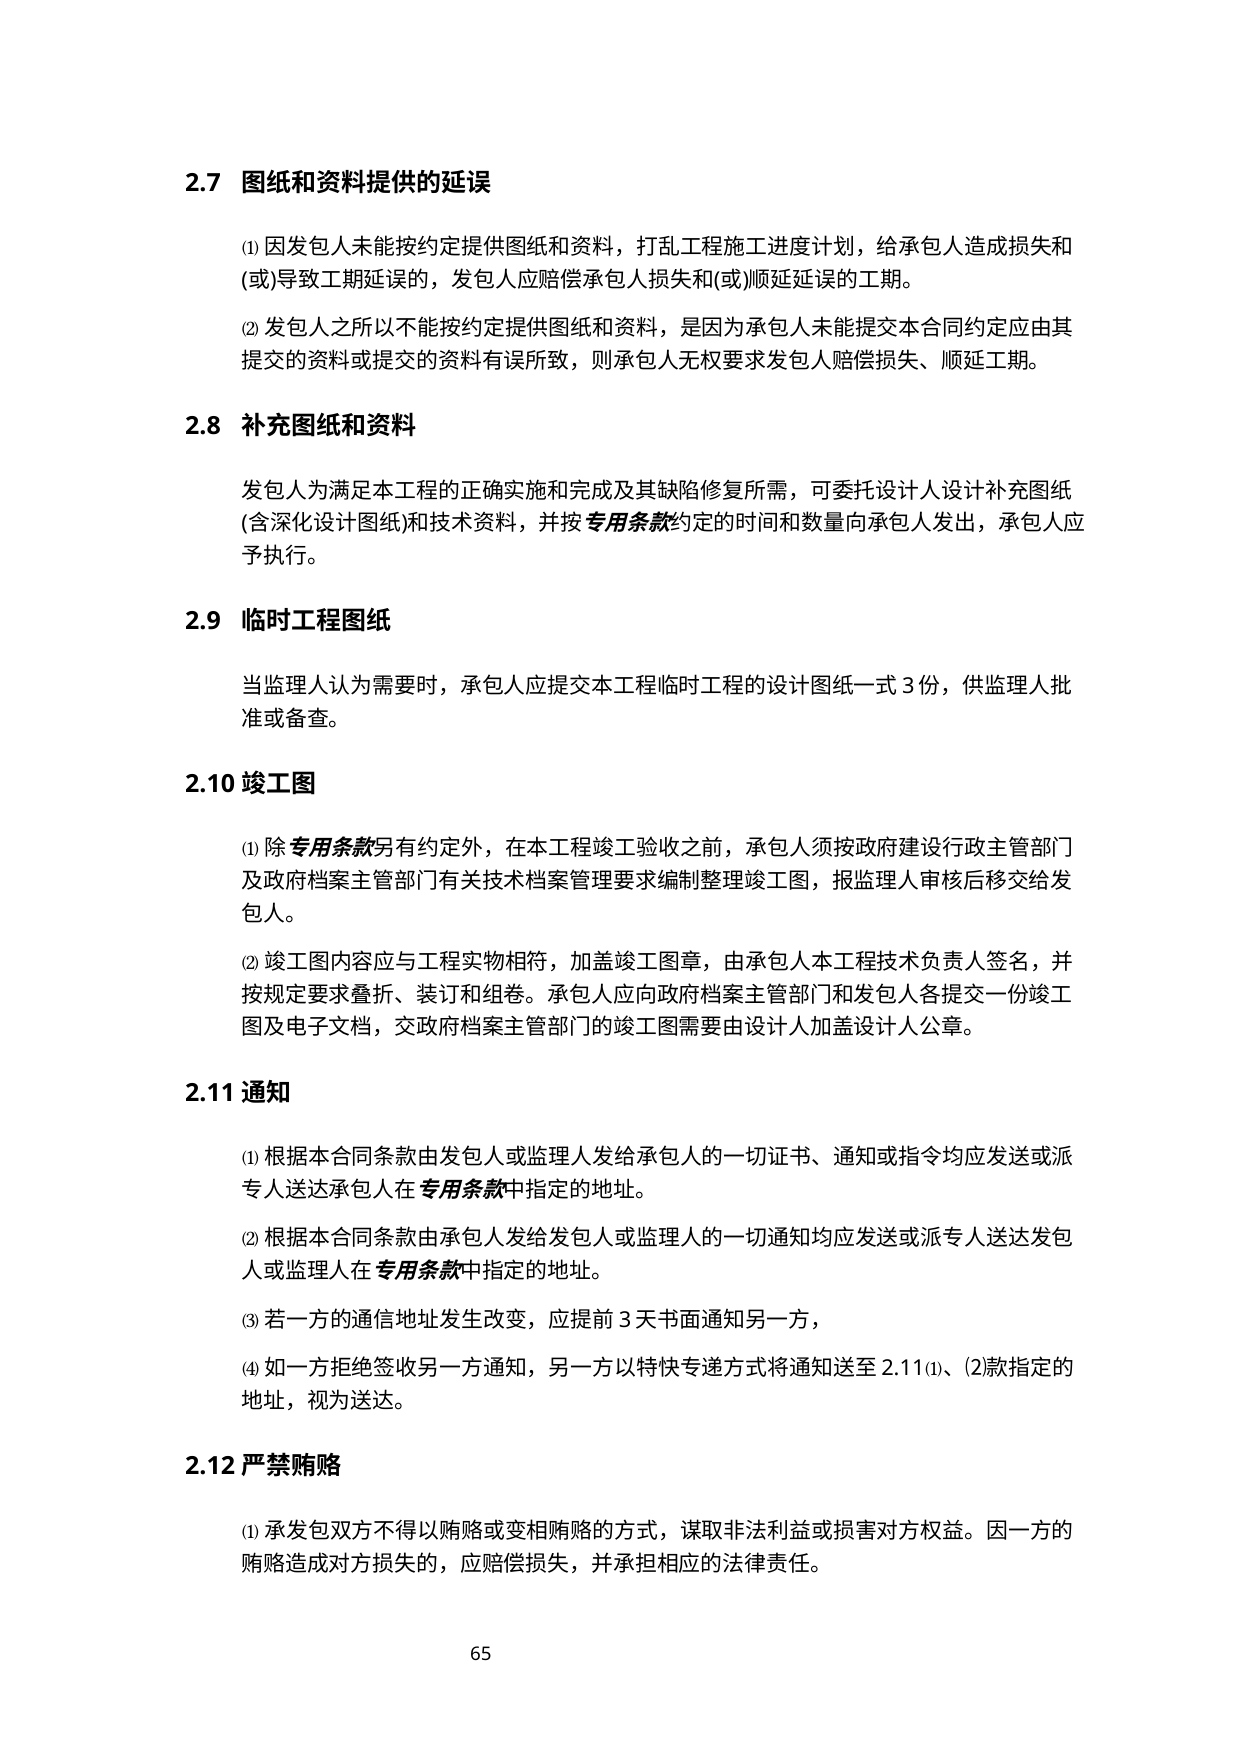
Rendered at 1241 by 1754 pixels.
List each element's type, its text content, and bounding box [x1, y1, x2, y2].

text ⑶若一方的通信地址发生改变，应提前3天书面通知另一方， [241, 1301, 1093, 1334]
text ⑴根据本合同条款由发包人或监理人发给承包人的一切证书、通知或指令均应发送或派专人送达承包人在专用条款中指定的地址。 [241, 1139, 1093, 1204]
text ⑵发包人之所以不能按约定提供图纸和资料，是因为承包人未能提交本合同约定应由其提交的资料或提交的资料有误所致，则承包人无权要求发包人赔偿损失、顺延工期。 [241, 310, 1093, 375]
text 发包人为满足本工程的正确实施和完成及其缺陷修复所需，可委托设计人设计补充图纸(含深化设计图纸)和技术资料，并按专用条款约定的时间和数量向承包人发出，承包人应予执行。 [241, 473, 1093, 570]
text ⑴因发包人未能按约定提供图纸和资料，打乱工程施工进度计划，给承包人造成损失和(或)导致工期延误的，发包人应赔偿承包人损失和(或)顺延延误的工期。 [241, 229, 1093, 294]
list 严禁贿赂 [185, 1431, 1093, 1496]
list 竣工图 [185, 749, 1093, 814]
text 当监理人认为需要时，承包人应提交本工程临时工程的设计图纸一式3份，供监理人批准或备查。 [241, 668, 1093, 733]
list 图纸和资料提供的延误 [185, 148, 1093, 213]
list 临时工程图纸 [185, 586, 1093, 651]
text ⑷如一方拒绝签收另一方通知，另一方以特快专递方式将通知送至2.11⑴、⑵款指定的地址，视为送达。 [241, 1350, 1093, 1415]
list 补充图纸和资料 [185, 391, 1093, 456]
text ⑴承发包双方不得以贿赂或变相贿赂的方式，谋取非法利益或损害对方权益。因一方的贿赂造成对方损失的，应赔偿损失，并承担相应的法律责任。 [241, 1513, 1093, 1578]
list 通知 [185, 1058, 1093, 1123]
text ⑴除专用条款另有约定外，在本工程竣工验收之前，承包人须按政府建设行政主管部门及政府档案主管部门有关技术档案管理要求编制整理竣工图，报监理人审核后移交给发包人。 [241, 830, 1093, 928]
text ⑵竣工图内容应与工程实物相符，加盖竣工图章，由承包人本工程技术负责人签名，并按规定要求叠折、装订和组卷。承包人应向政府档案主管部门和发包人各提交一份竣工图及电子文档，交政府档案主管部门的竣工图需要由设计人加盖设计人公章。 [241, 944, 1093, 1041]
text ⑵根据本合同条款由承包人发给发包人或监理人的一切通知均应发送或派专人送达发包人或监理人在专用条款中指定的地址。 [241, 1220, 1093, 1285]
